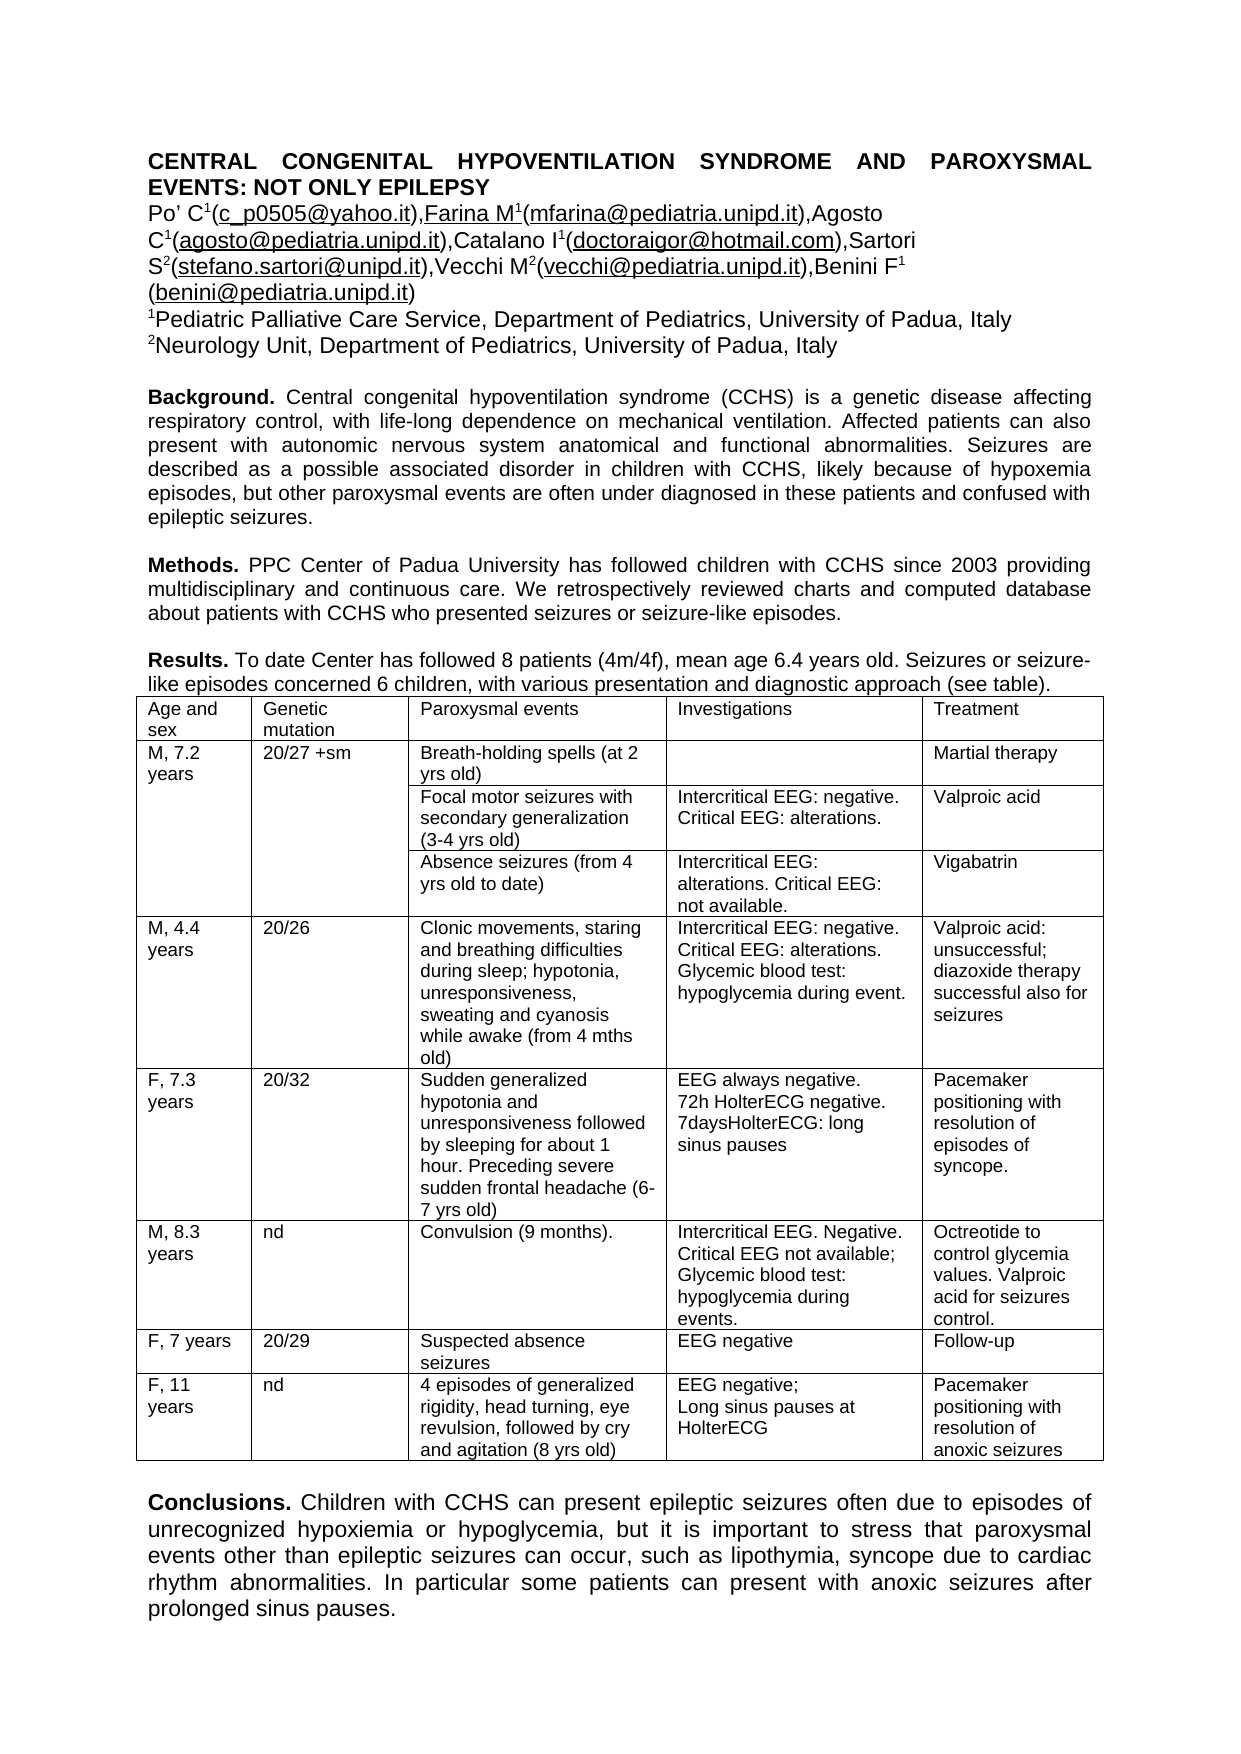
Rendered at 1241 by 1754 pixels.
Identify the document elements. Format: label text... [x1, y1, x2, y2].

table_cell Follow-up [923, 1330, 1103, 1373]
table_header Paroxysmal events [409, 697, 666, 740]
table_cell 20/32 [252, 1069, 408, 1220]
table_cell 20/27 +sm [252, 741, 408, 916]
table_header Age and sex [137, 697, 251, 740]
table_cell Octreotide to control glycemia values. Valproic acid for seizures control. [923, 1221, 1103, 1329]
table_cell Vigabatrin [923, 851, 1103, 916]
text Results. To date Center has followed 8 patients (4m/4f), mean age 6.4 years old. Seizures or seizure-like episodes concerned 6 children, with various presentation and diagnostic approach (see table). [148, 648, 1093, 696]
table_cell EEG negative [667, 1330, 922, 1373]
table_cell Intercritical EEG. Negative. Critical EEG not available; Glycemic blood test: hypoglycemia during events. [667, 1221, 922, 1329]
table_cell M, 4.4 years [137, 917, 251, 1068]
table_cell Clonic movements, staring and breathing difficulties during sleep; hypotonia, unresponsiveness, sweating and cyanosis while awake (from 4 mths old) [409, 917, 666, 1068]
text 1Pediatric Palliative Care Service, Department of Pediatrics, University of Padua, Italy [148, 306, 1093, 332]
table_cell Intercritical EEG: negative. Critical EEG: alterations. [667, 786, 922, 850]
table_cell EEG negative; Long sinus pauses at HolterECG [667, 1374, 922, 1460]
table_cell Convulsion (9 months). [409, 1221, 666, 1329]
table_cell Absence seizures (from 4 yrs old to date) [409, 851, 666, 916]
table_cell M, 8.3 years [137, 1221, 251, 1329]
table_cell F, 7 years [137, 1330, 251, 1373]
table_cell EEG always negative. 72h HolterECG negative. 7daysHolterECG: long sinus pauses [667, 1069, 922, 1220]
text Background. Central congenital hypoventilation syndrome (CCHS) is a genetic disease affecting respiratory control, with life-long dependence on mechanical ventilation. Affected patients can also present with autonomic nervous system anatomical and functional abnormalities. Seizures are described as a possible associated disorder in children with CCHS, likely because of hypoxemia episodes, but other paroxysmal events are often under diagnosed in these patients and confused with epileptic seizures. [148, 385, 1093, 528]
table_cell Pacemaker positioning with resolution of episodes of syncope. [923, 1069, 1103, 1220]
table_cell F, 7.3 years [137, 1069, 251, 1220]
table_cell Intercritical EEG: negative. Critical EEG: alterations. Glycemic blood test: hypoglycemia during event. [667, 917, 922, 1068]
table_cell Pacemaker positioning with resolution of anoxic seizures [923, 1374, 1103, 1460]
table_cell Martial therapy [923, 741, 1103, 784]
table_cell Valproic acid: unsuccessful; diazoxide therapy successful also for seizures [923, 917, 1103, 1068]
table_cell nd [252, 1221, 408, 1329]
table_header Treatment [923, 697, 1103, 740]
table_cell 20/26 [252, 917, 408, 1068]
table_cell [667, 741, 922, 784]
text Conclusions. Children with CCHS can present epileptic seizures often due to episodes of unrecognized hypoxiemia or hypoglycemia, but it is important to stress that paroxysmal events other than epileptic seizures can occur, such as lipothymia, syncope due to cardiac rhythm abnormalities. In particular some patients can present with anoxic seizures after prolonged sinus pauses. [148, 1489, 1093, 1621]
table_cell Suspected absence seizures [409, 1330, 666, 1373]
table_cell 4 episodes of generalized rigidity, head turning, eye revulsion, followed by cry and agitation (8 yrs old) [409, 1374, 666, 1460]
table_cell 20/29 [252, 1330, 408, 1373]
text Central Congenital Hypoventilation Syndrome and paroxysmal events: not only epilepsy [148, 148, 1093, 200]
table_header Genetic mutation [252, 697, 408, 740]
table_header Investigations [667, 697, 922, 740]
table_cell Valproic acid [923, 786, 1103, 850]
table_cell F, 11 years [137, 1374, 251, 1460]
table_cell Sudden generalized hypotonia and unresponsiveness followed by sleeping for about 1 hour. Preceding severe sudden frontal headache (6-7 yrs old) [409, 1069, 666, 1220]
table_cell Breath-holding spells (at 2 yrs old) [409, 741, 666, 784]
text 2Neurology Unit, Department of Pediatrics, University of Padua, Italy [148, 332, 1093, 358]
table_cell M, 7.2 years [137, 741, 251, 916]
table_cell Intercritical EEG: alterations. Critical EEG: not available. [667, 851, 922, 916]
table_cell Focal motor seizures with secondary generalization (3-4 yrs old) [409, 786, 666, 850]
table_cell nd [252, 1374, 408, 1460]
text Methods. PPC Center of Padua University has followed children with CCHS since 2003 providing multidisciplinary and continuous care. We retrospectively reviewed charts and computed database about patients with CCHS who presented seizures or seizure-like episodes. [148, 552, 1093, 624]
text Po’ C1(c_p0505@yahoo.it),Farina M1(mfarina@pediatria.unipd.it),Agosto C1(agosto@pediatria.unipd.it),Catalano I1(doctoraigor@hotmail.com),Sartori S2(stefano.sartori@unipd.it),Vecchi M2(vecchi@pediatria.unipd.it),Benini F1 (benini@pediatria.unipd.it) [148, 200, 1093, 306]
